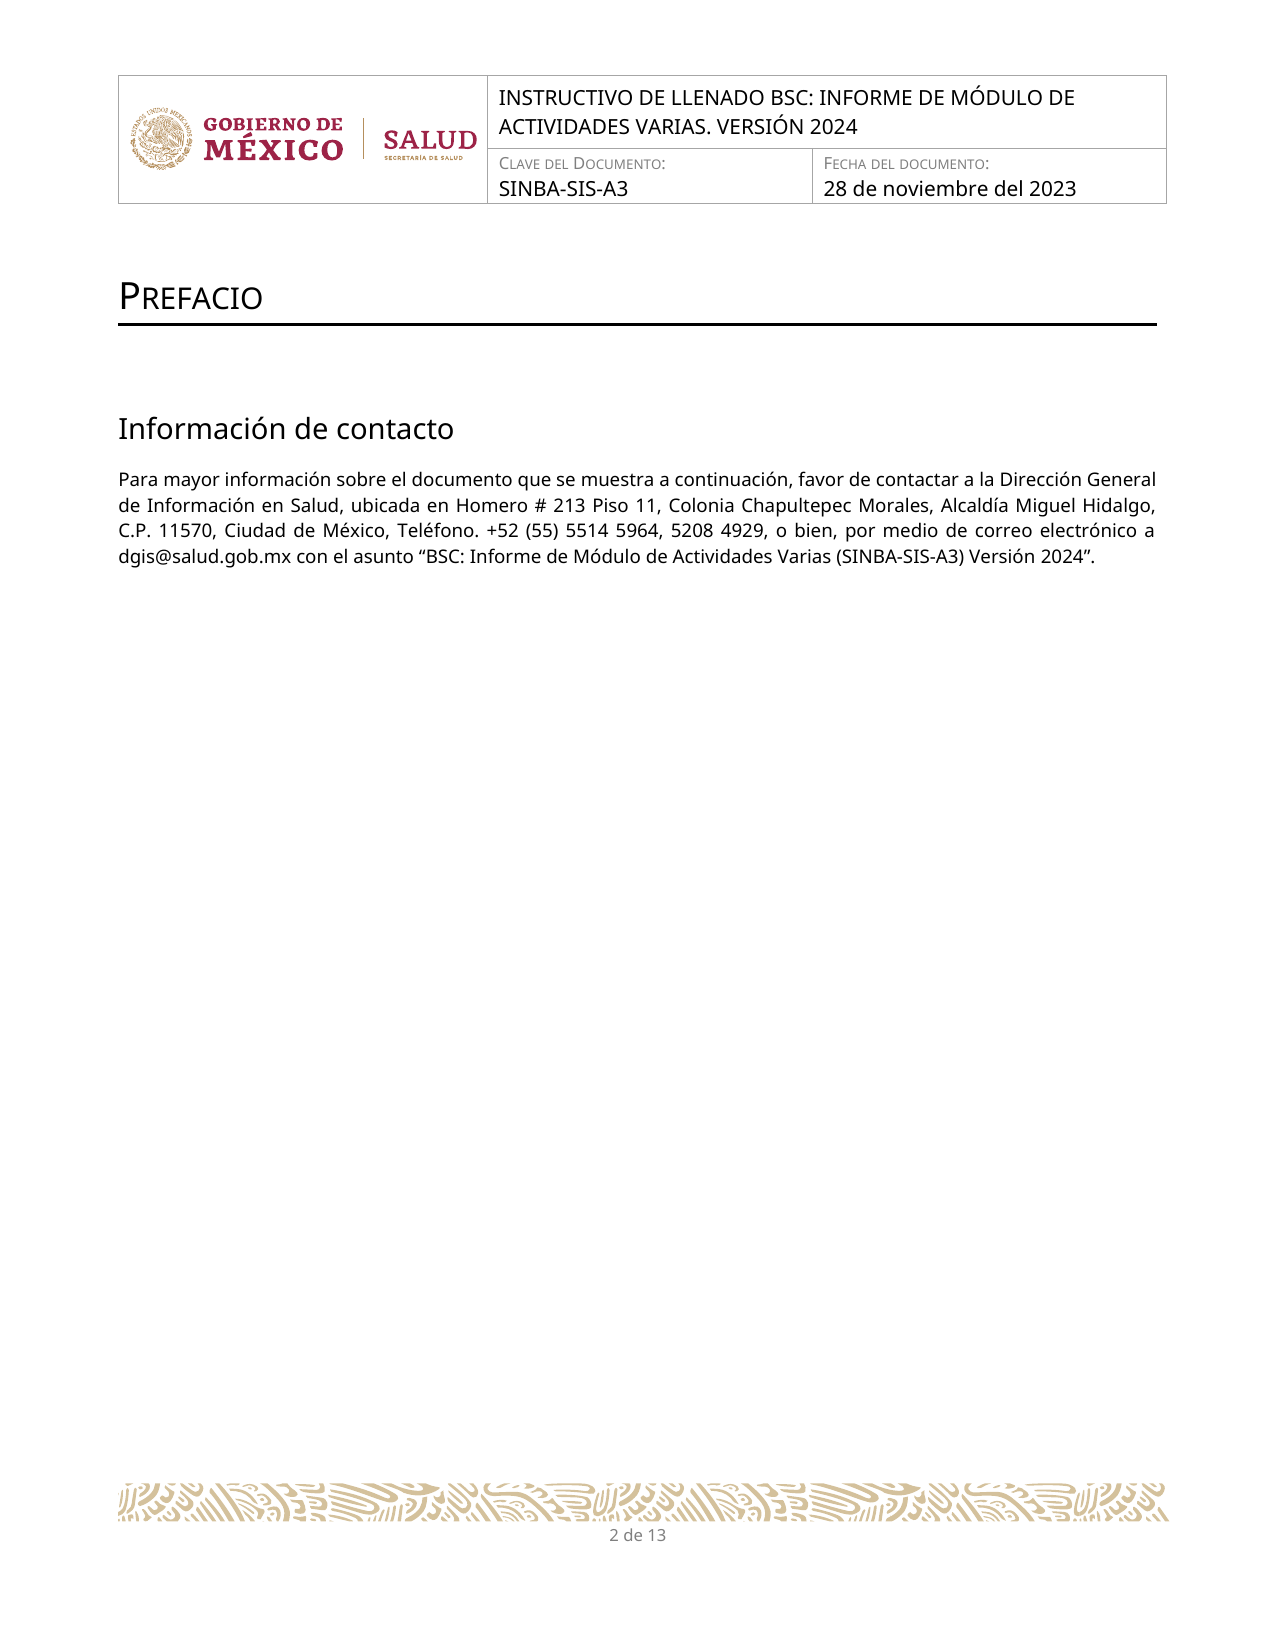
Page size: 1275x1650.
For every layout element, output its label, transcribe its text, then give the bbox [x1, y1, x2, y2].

text Para mayor información sobre el documento que se muestra a continuación, favor de contactar a la Dirección General de Información en Salud, ubicada en Homero # 213 Piso 11, Colonia Chapultepec Morales, Alcaldía Miguel Hidalgo, C.P. 11570, Ciudad de México, Teléfono. +52 (55) 5514 5964, 5208 4929, o bien, por medio de correo electrónico a dgis@salud.gob.mx con el asunto “BSC: Informe de Módulo de Actividades Varias (SINBA-SIS-A3) Versión 2024”. [118, 467, 1157, 569]
subtitle Prefacio [118, 270, 1157, 323]
subtitle Información de contacto [118, 408, 1157, 448]
